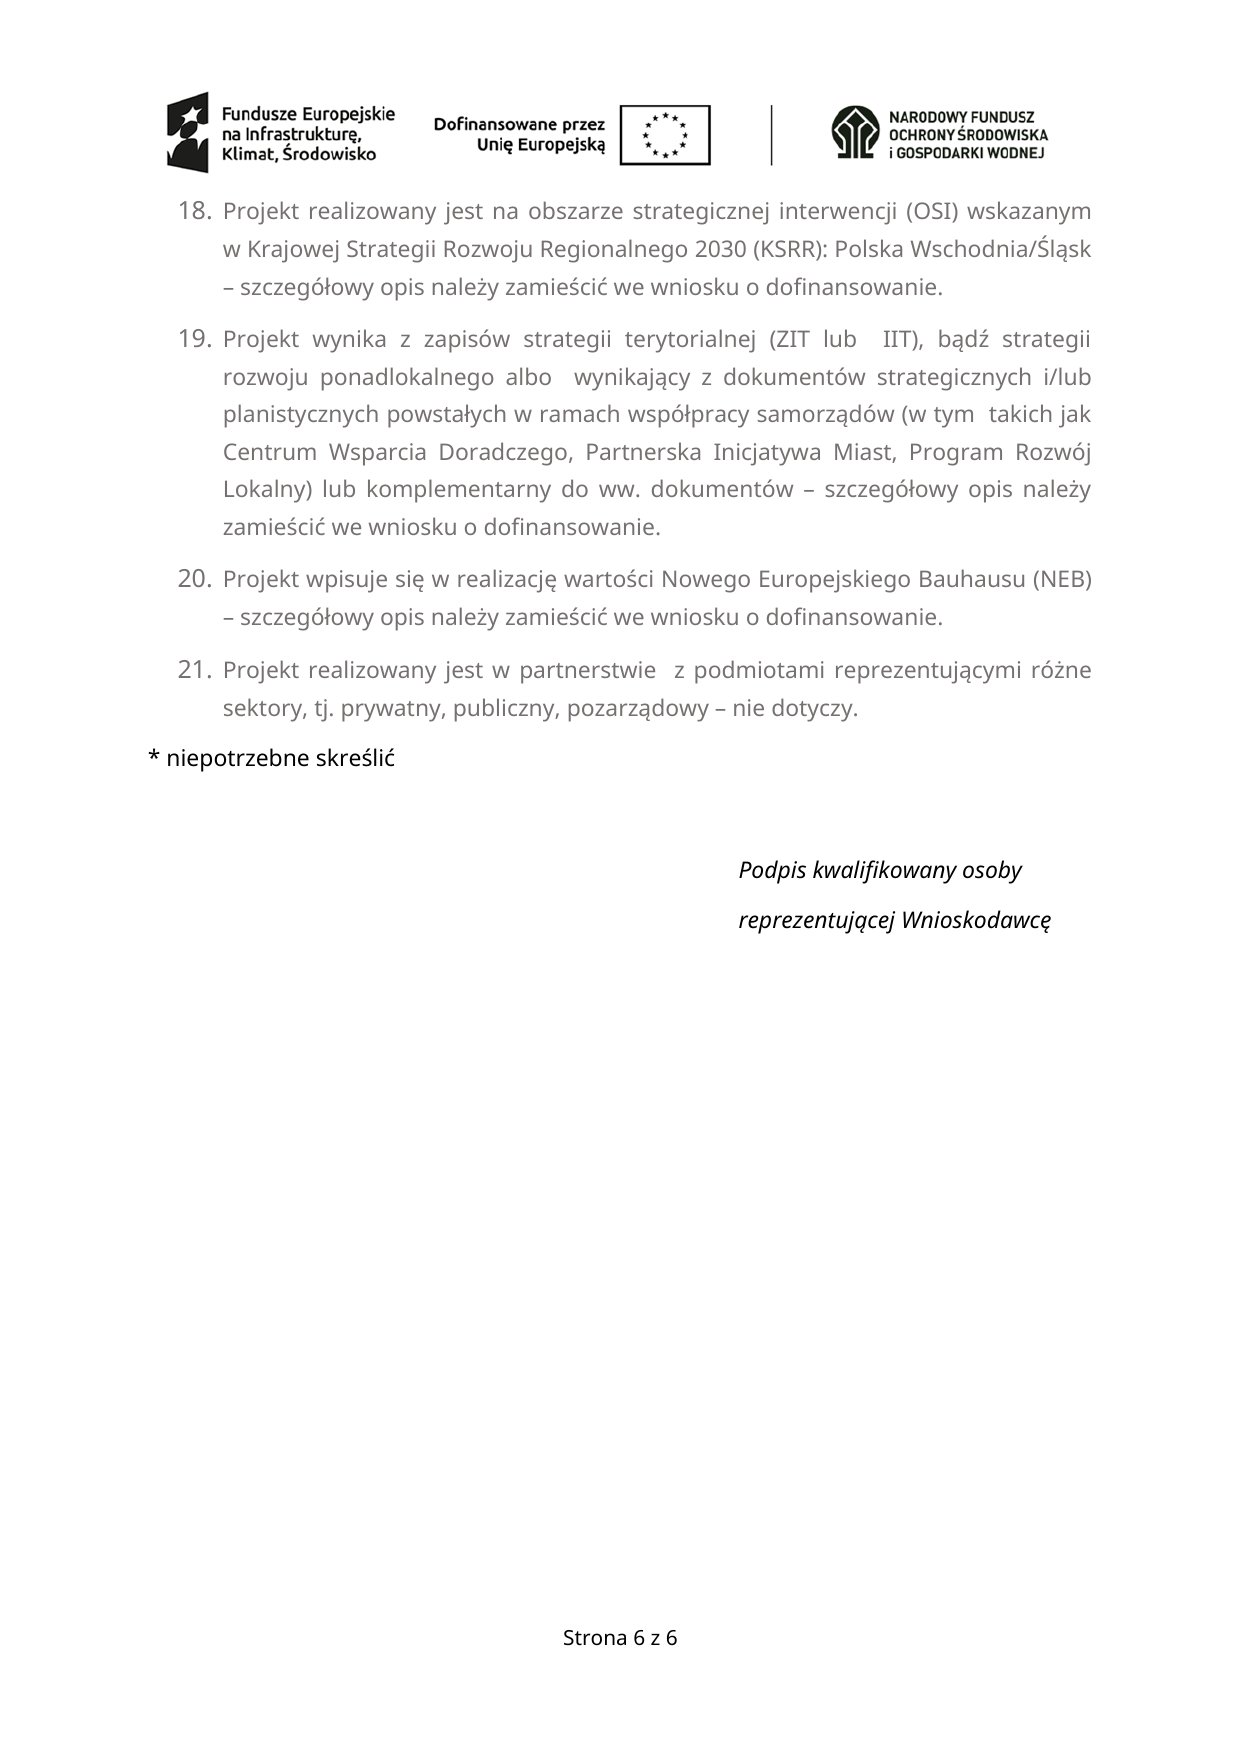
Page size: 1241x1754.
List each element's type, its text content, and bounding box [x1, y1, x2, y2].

list Projekt realizowany jest w partnerstwie z podmiotami reprezentującymi różne sektory, tj. prywatny, publiczny, pozarządowy – nie dotyczy. [177, 651, 1093, 723]
list Projekt wynika z zapisów strategii terytorialnej (ZIT lub IIT), bądź strategii rozwoju ponadlokalnego albo wynikający z dokumentów strategicznych i/lub planistycznych powstałych w ramach współpracy samorządów (w tym takich jak Centrum Wsparcia Doradczego, Partnerska Inicjatywa Miast, Program Rozwój Lokalny) lub komplementarny do ww. dokumentów – szczegółowy opis należy zamieścić we wniosku o dofinansowanie. [177, 321, 1093, 542]
text reprezentującej Wnioskodawcę [738, 904, 1093, 935]
list Projekt wpisuje się w realizację wartości Nowego Europejskiego Bauhausu (NEB) – szczegółowy opis należy zamieścić we wniosku o dofinansowanie. [177, 561, 1093, 632]
text Podpis kwalifikowany osoby [738, 854, 1093, 885]
list Projekt realizowany jest na obszarze strategicznej interwencji (OSI) wskazanym w Krajowej Strategii Rozwoju Regionalnego 2030 (KSRR): Polska Wschodnia/Śląsk – szczegółowy opis należy zamieścić we wniosku o dofinansowanie. [177, 193, 1093, 302]
picture [147, 71, 1092, 193]
text * niepotrzebne skreślić [148, 742, 1093, 773]
